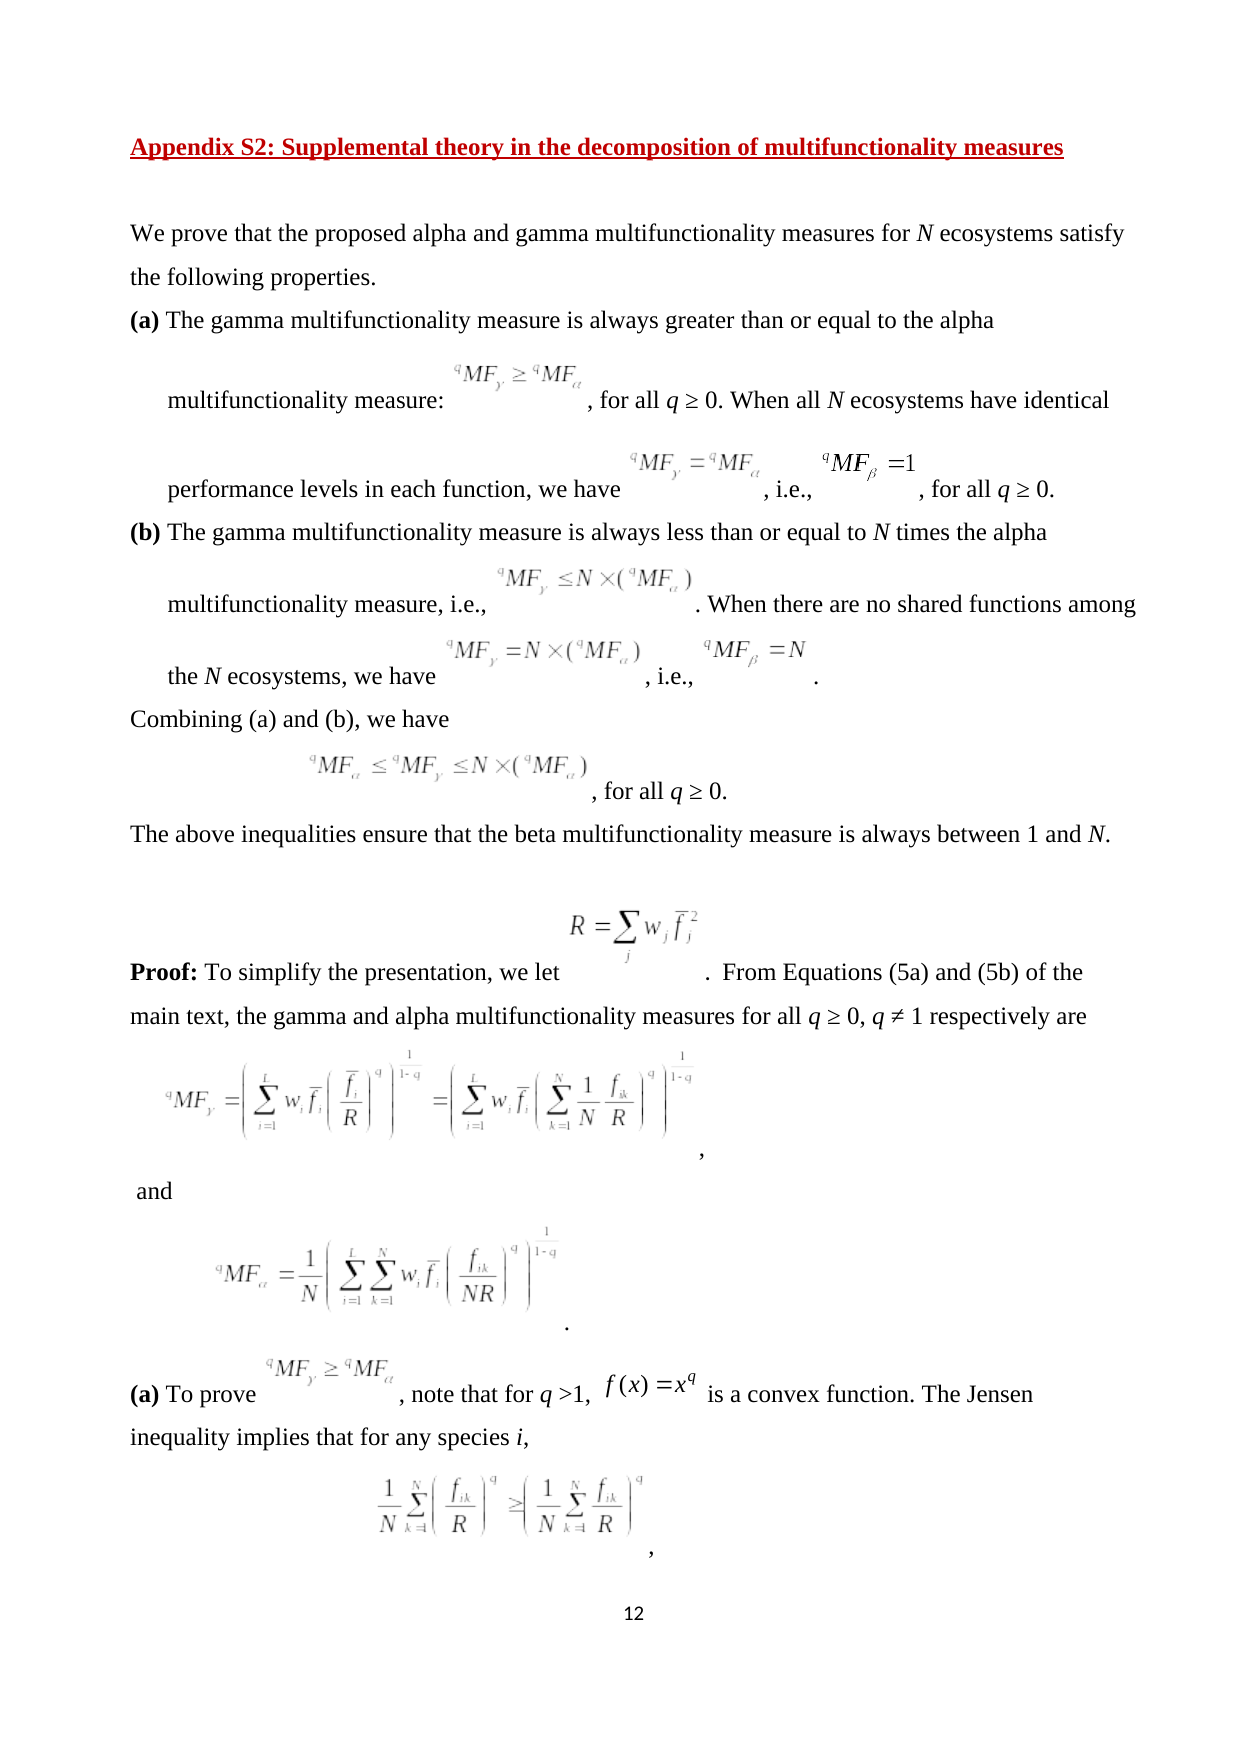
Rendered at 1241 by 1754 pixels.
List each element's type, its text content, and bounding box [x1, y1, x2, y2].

text Appendix S2: Supplemental theory in the decomposition of multifunctionality measures [130, 132, 1137, 161]
text The above inequalities ensure that the beta multifunctionality measure is always between 1 and N. [130, 819, 1137, 848]
text Proof: To simplify the presentation, we let . From Equations (5a) and (5b) of the main text, the gamma and alpha multifunctionality measures for all q ≥ 0, q ≠ 1 respectively are [130, 905, 1137, 1030]
text We prove that the proposed alpha and gamma multifunctionality measures for N ecosystems satisfy the following properties. [130, 218, 1137, 290]
text (a) The gamma multifunctionality measure is always greater than or equal to the alpha multifunctionality measure: , for all q ≥ 0. When all N ecosystems have identical performance levels in each function, we have , i.e., , for all q ≥ 0. [130, 305, 1137, 502]
text (a) To prove , note that for q >1, is a convex function. The Jensen inequality implies that for any species i, [130, 1350, 1137, 1451]
text , [130, 1466, 1137, 1560]
text , [130, 1044, 1137, 1162]
text Combining (a) and (b), we have [130, 704, 1137, 733]
text . [130, 1219, 1137, 1336]
text (b) The gamma multifunctionality measure is always less than or equal to N times the alpha multifunctionality measure, i.e., . When there are no shared functions among the N ecosystems, we have , i.e., . [130, 517, 1137, 689]
text , for all q ≥ 0. [155, 747, 1137, 805]
text and [130, 1176, 1137, 1205]
